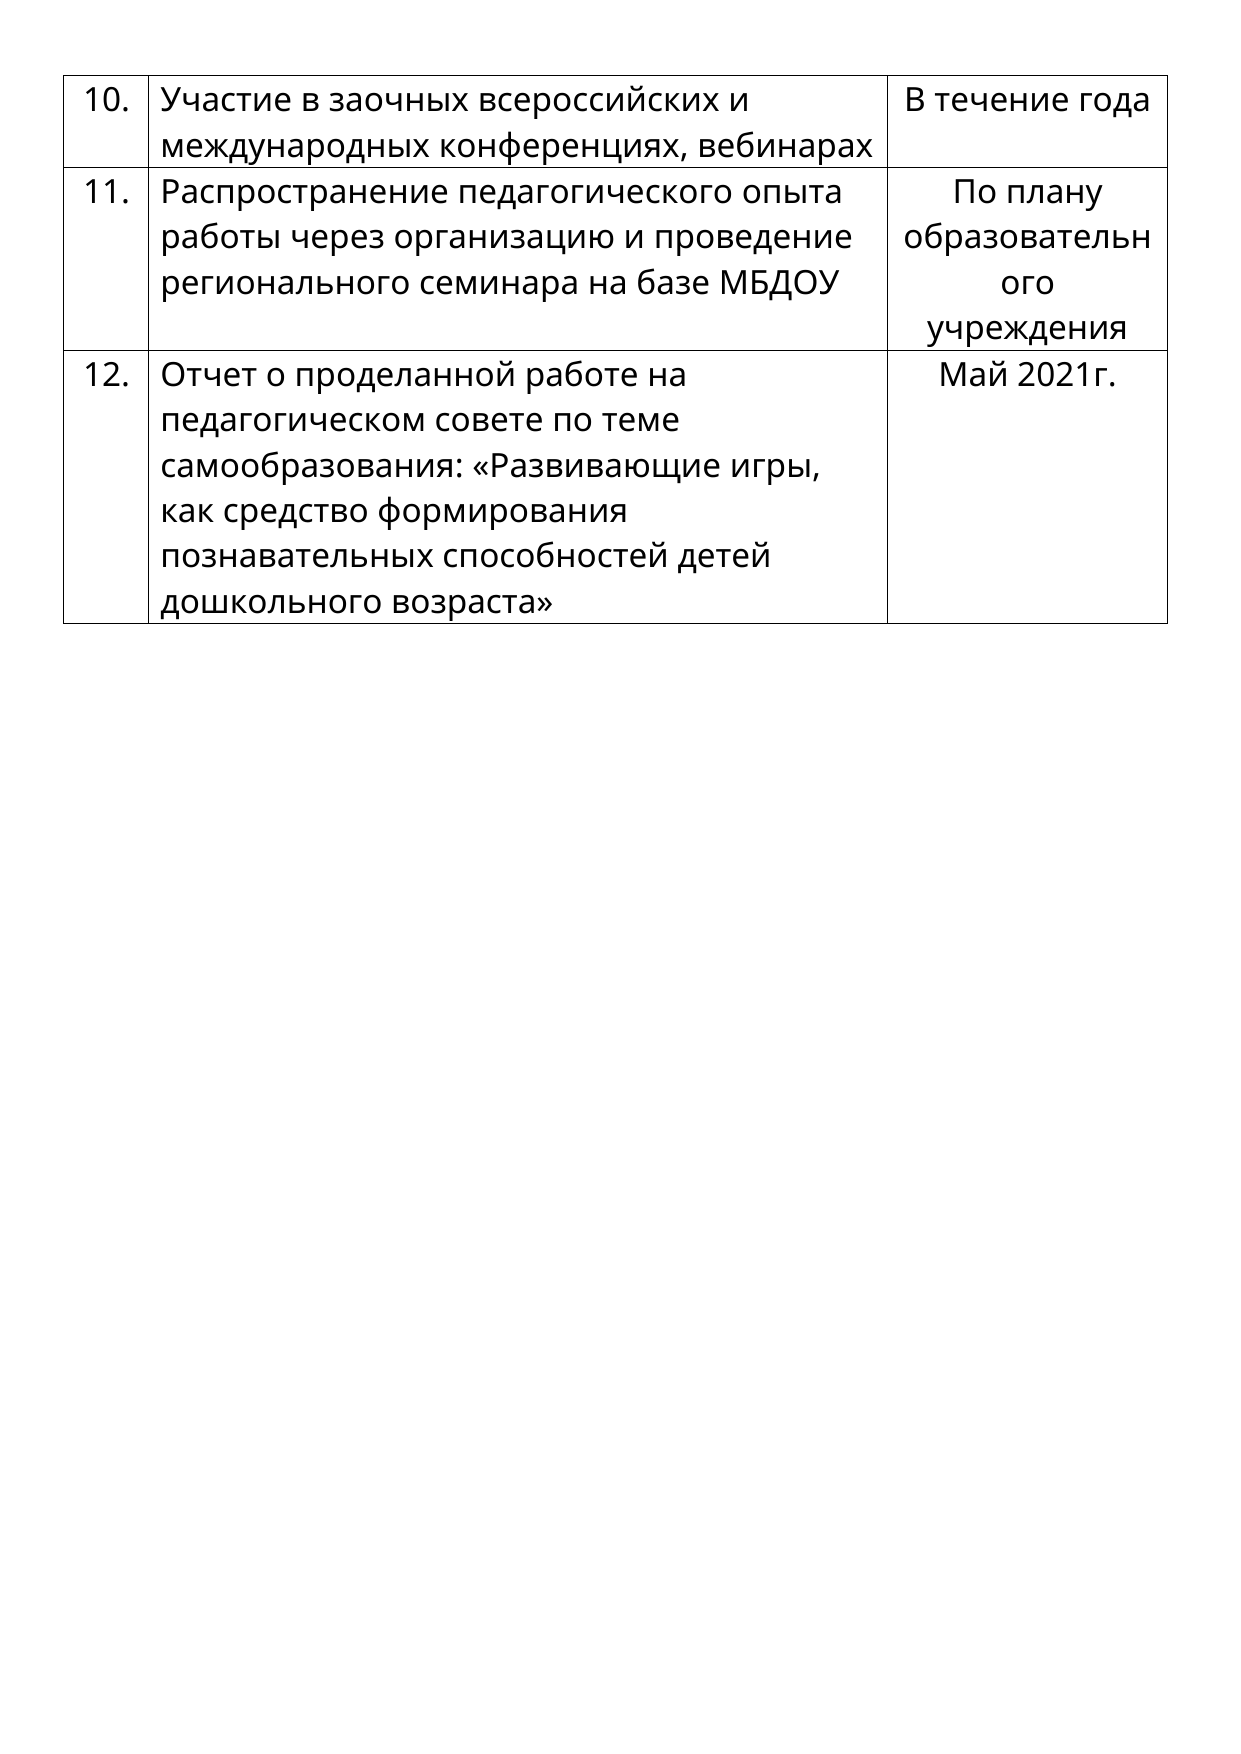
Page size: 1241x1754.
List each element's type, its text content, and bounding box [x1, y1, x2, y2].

table_cell 11. [64, 168, 148, 349]
table_cell Распространение педагогического опыта работы через организацию и проведение регионального семинара на базе МБДОУ [149, 168, 887, 349]
table_cell По плану образовательного учреждения [888, 168, 1167, 349]
table_cell 10. [64, 76, 148, 167]
table_cell 12. [64, 351, 148, 623]
table_cell Май 2021г. [888, 351, 1167, 623]
table_cell Участие в заочных всероссийских и международных конференциях, вебинарах [149, 76, 887, 167]
table_cell В течение года [888, 76, 1167, 167]
table_cell Отчет о проделанной работе на педагогическом совете по теме самообразования: «Развивающие игры, как средство формирования познавательных способностей детей дошкольного возраста» [149, 351, 887, 623]
